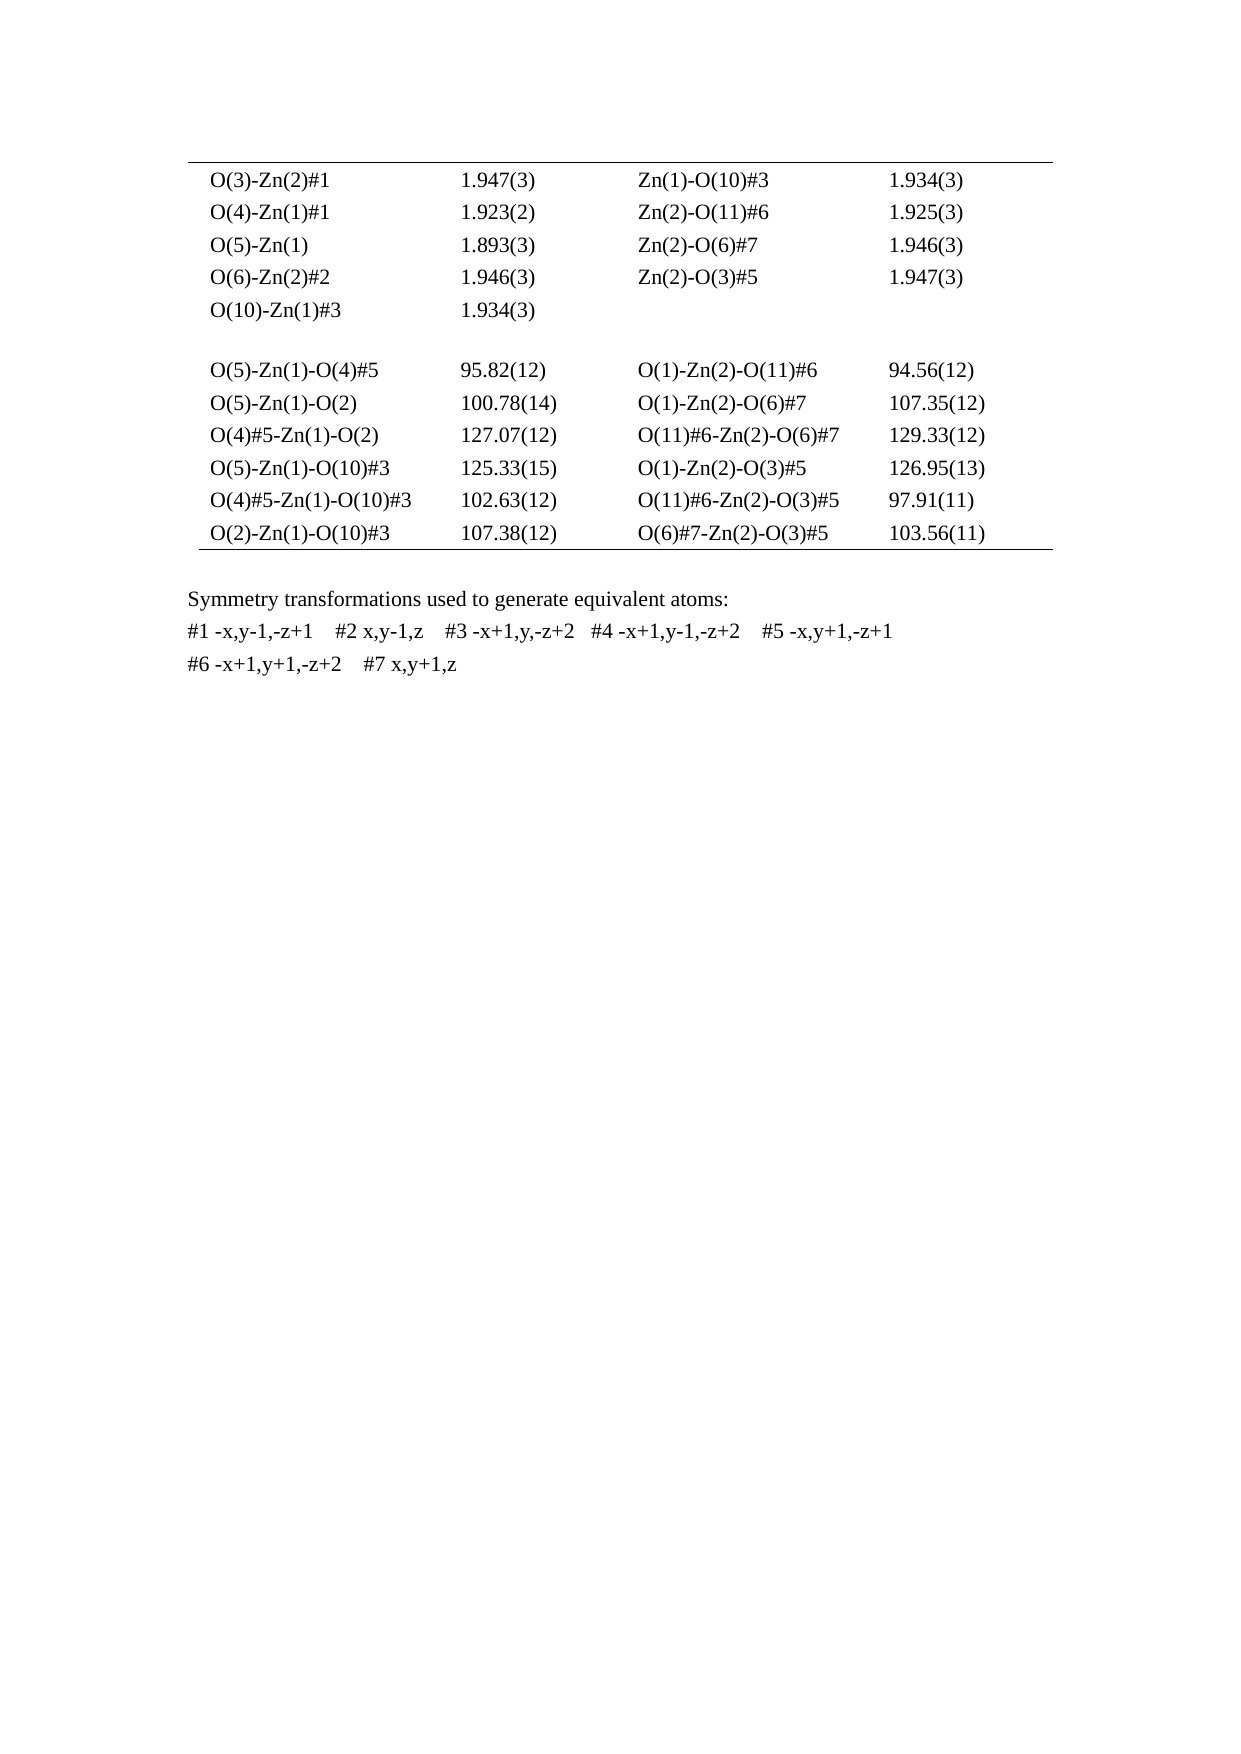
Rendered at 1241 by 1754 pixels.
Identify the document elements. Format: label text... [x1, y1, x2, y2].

table_cell [188, 163, 1053, 582]
text Symmetry transformations used to generate equivalent atoms: [187, 582, 1053, 615]
text #1 -x,y-1,-z+1 #2 x,y-1,z #3 -x+1,y,-z+2 #4 -x+1,y-1,-z+2 #5 -x,y+1,-z+1 [187, 615, 1053, 647]
text #6 -x+1,y+1,-z+2 #7 x,y+1,z [187, 647, 1053, 680]
